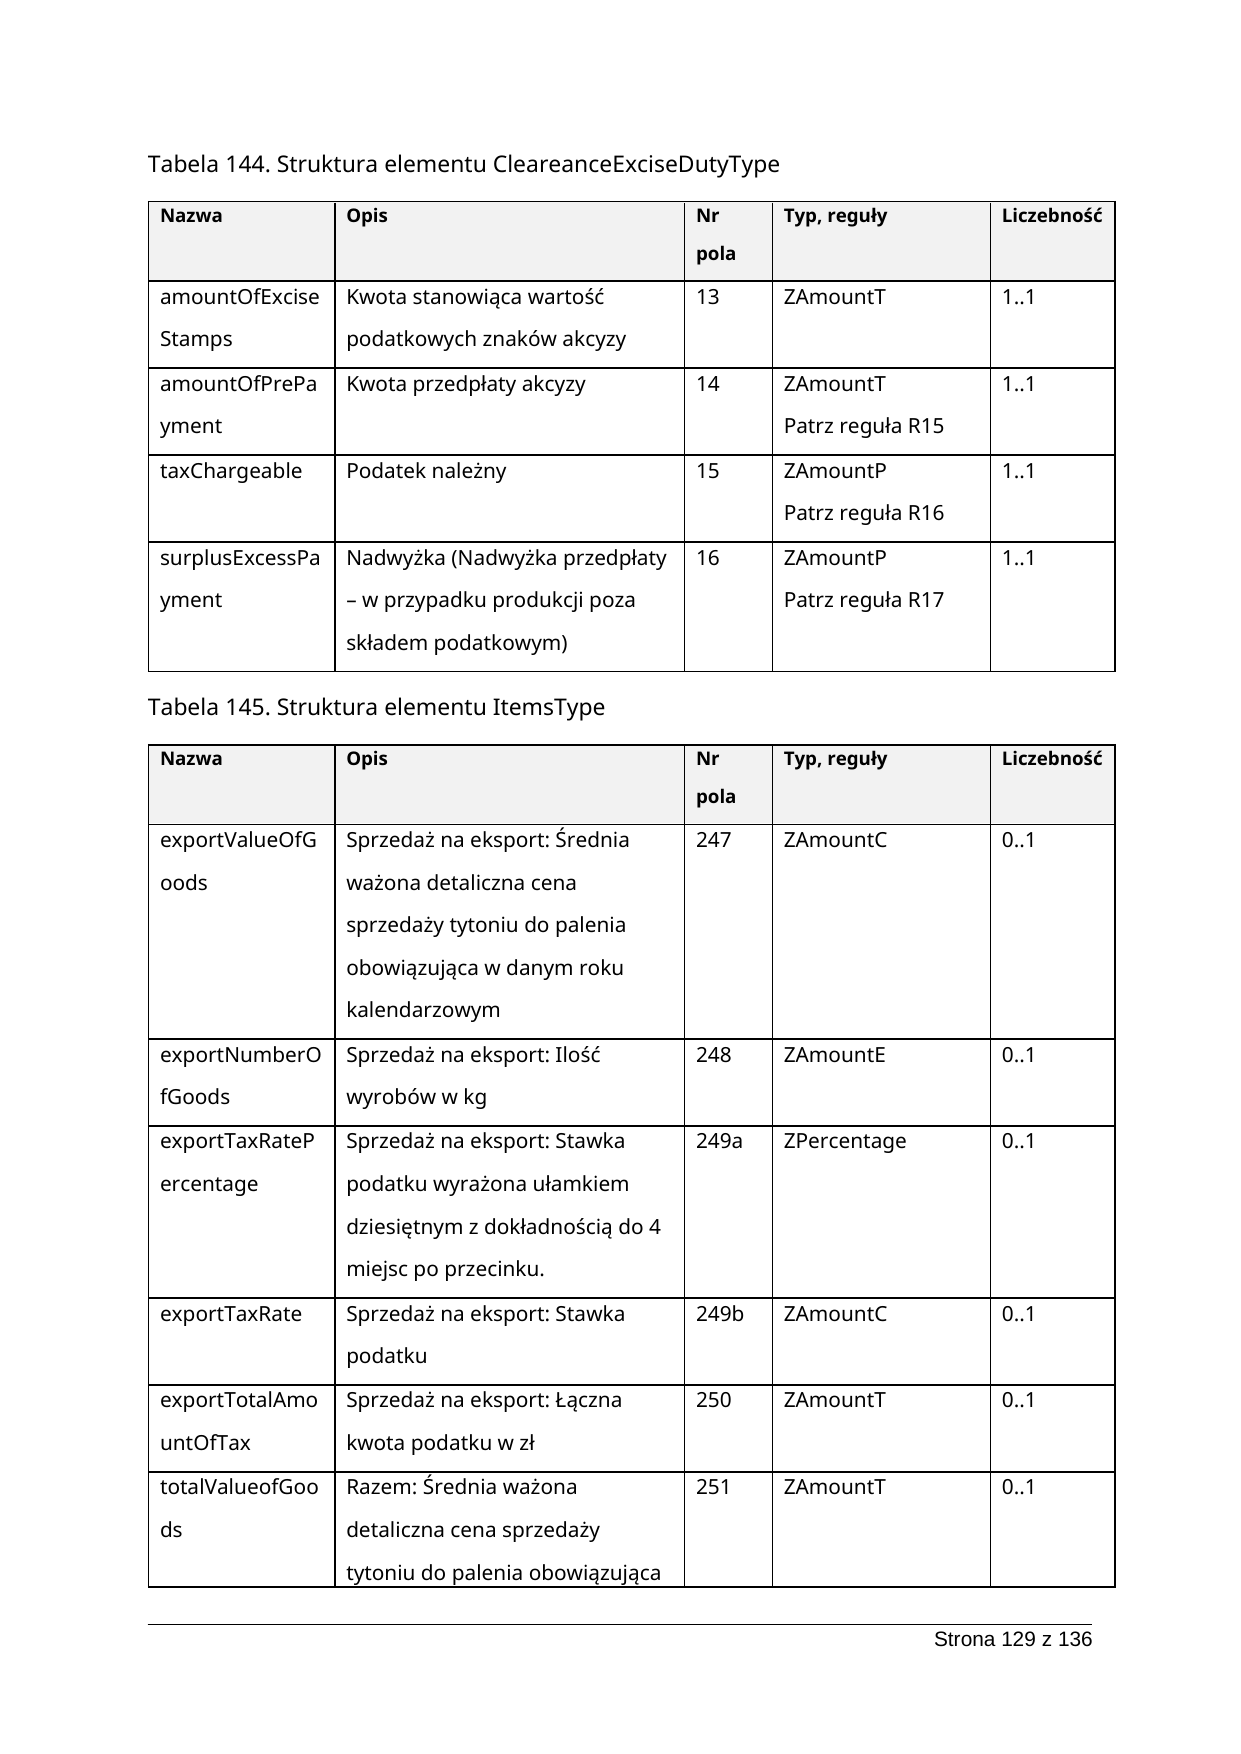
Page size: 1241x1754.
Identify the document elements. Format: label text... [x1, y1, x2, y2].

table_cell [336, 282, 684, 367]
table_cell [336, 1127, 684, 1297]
text Tabela 144. Struktura elementu CleareanceExciseDutyType [148, 148, 1092, 179]
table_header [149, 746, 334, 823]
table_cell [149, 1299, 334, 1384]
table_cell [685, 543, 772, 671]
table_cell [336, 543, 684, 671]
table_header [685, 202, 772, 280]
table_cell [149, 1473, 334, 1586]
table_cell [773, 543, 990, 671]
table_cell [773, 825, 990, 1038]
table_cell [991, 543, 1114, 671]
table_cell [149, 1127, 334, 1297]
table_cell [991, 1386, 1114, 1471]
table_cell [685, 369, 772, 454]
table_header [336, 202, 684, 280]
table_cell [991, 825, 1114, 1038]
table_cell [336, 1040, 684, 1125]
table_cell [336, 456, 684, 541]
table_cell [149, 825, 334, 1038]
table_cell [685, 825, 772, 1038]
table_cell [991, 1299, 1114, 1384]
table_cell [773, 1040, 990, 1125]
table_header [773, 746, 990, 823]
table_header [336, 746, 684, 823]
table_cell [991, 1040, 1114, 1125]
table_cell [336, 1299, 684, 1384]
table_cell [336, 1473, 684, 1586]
text Tabela 145. Struktura elementu ItemsType [148, 691, 1092, 722]
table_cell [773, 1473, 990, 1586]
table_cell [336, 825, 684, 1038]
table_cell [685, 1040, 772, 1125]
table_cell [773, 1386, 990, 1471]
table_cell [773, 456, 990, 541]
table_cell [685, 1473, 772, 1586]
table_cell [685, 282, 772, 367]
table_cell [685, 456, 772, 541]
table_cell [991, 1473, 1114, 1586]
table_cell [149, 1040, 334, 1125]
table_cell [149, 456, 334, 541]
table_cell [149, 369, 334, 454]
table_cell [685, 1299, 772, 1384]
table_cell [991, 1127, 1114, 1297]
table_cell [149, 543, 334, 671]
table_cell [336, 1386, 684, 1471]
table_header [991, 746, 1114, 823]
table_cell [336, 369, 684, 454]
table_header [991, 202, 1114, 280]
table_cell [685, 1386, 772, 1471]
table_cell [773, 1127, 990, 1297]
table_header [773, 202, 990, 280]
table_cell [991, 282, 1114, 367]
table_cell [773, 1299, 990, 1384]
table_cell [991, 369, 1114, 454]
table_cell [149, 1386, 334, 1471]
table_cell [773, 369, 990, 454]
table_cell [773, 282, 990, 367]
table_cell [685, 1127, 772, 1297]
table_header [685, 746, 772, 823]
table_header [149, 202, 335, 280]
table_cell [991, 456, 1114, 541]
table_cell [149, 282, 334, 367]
